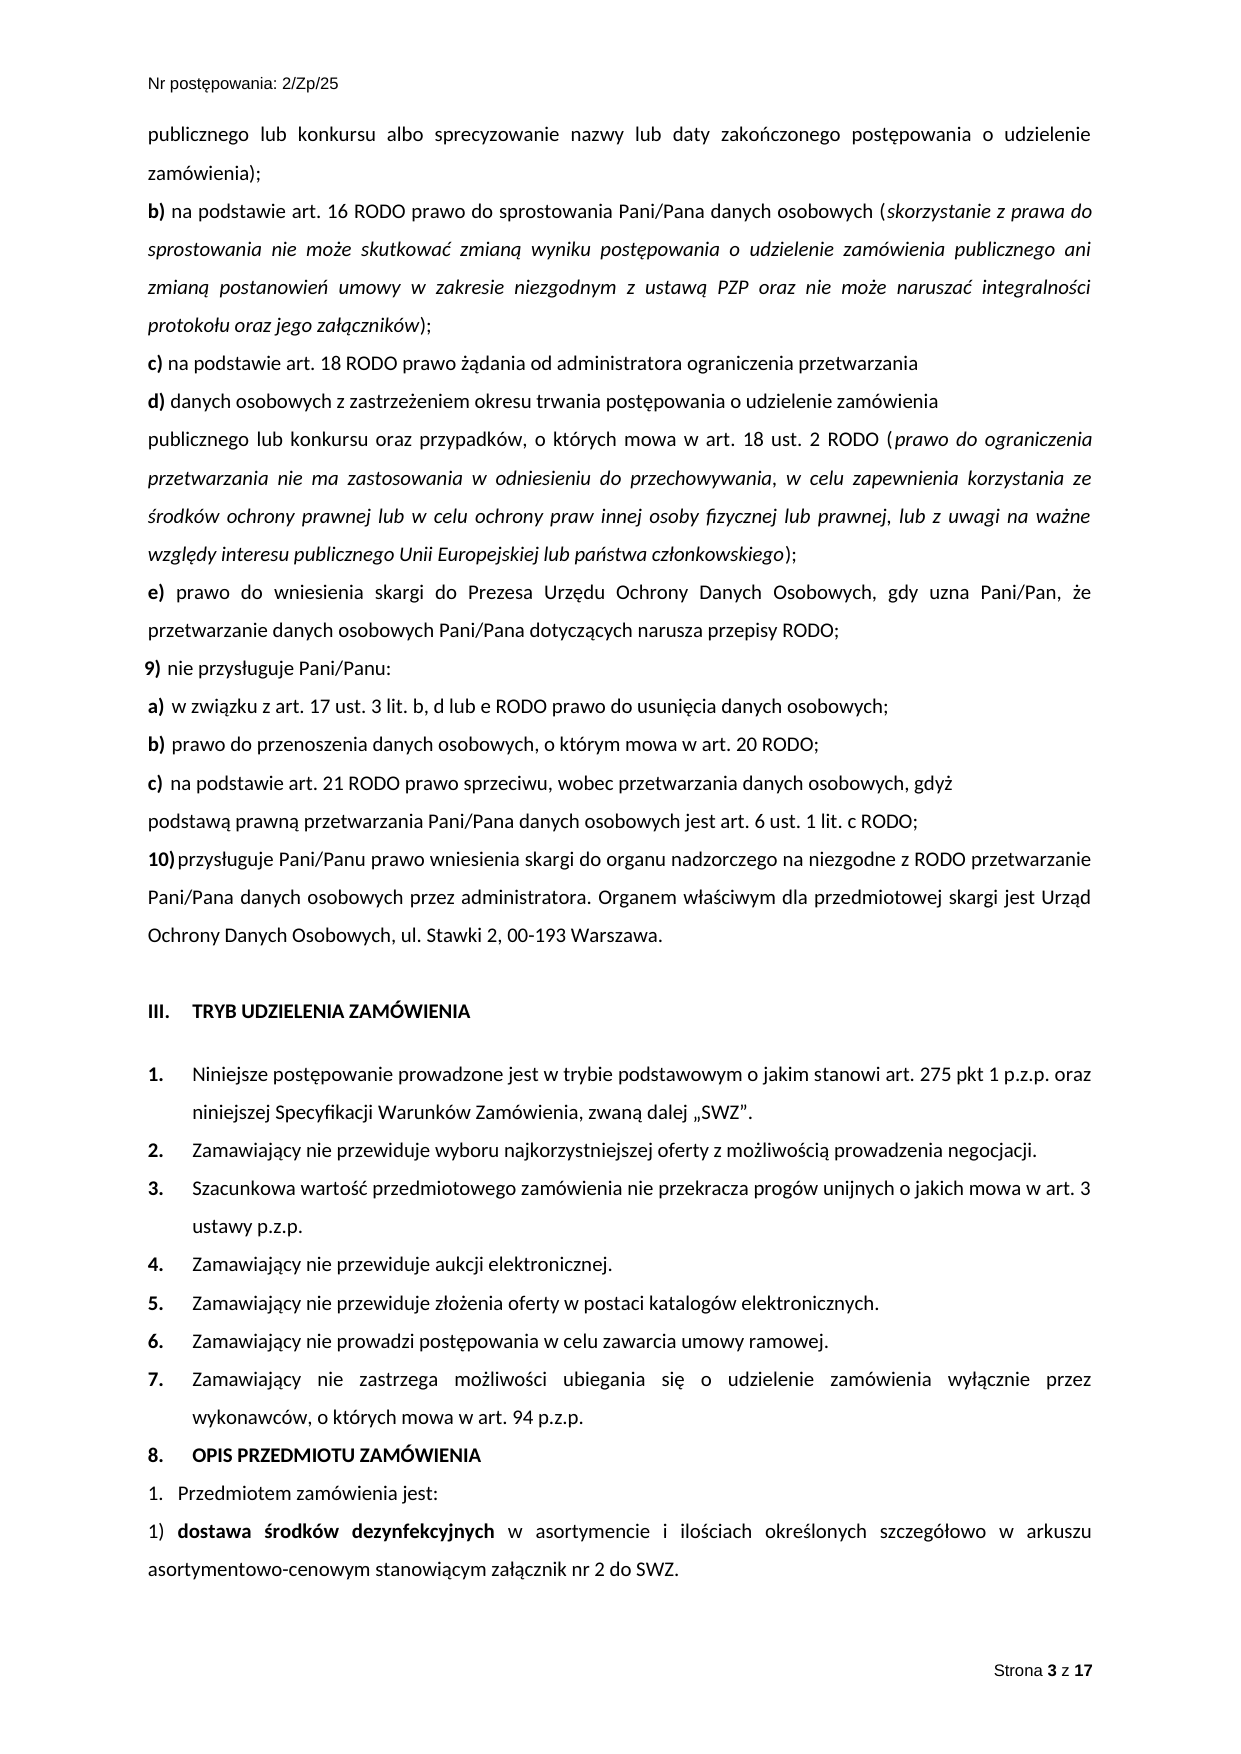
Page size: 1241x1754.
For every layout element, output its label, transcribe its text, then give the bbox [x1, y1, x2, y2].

text 1. Przedmiotem zamówienia jest: [148, 1480, 1092, 1506]
list Zamawiający nie zastrzega możliwości ubiegania się o udzielenie zamówienia wyłącznie przez wykonawców, o których mowa w art. 94 p.z.p. [148, 1366, 1092, 1429]
list Szacunkowa wartość przedmiotowego zamówienia nie przekracza progów unijnych o jakich mowa w art. 3 ustawy p.z.p. [148, 1175, 1092, 1239]
text 1) dostawa środków dezynfekcyjnych w asortymencie i ilościach określonych szczegółowo w arkuszu asortymentowo-cenowym stanowiącym załącznik nr 2 do SWZ. [148, 1518, 1092, 1582]
text e) prawo do wniesienia skargi do Prezesa Urzędu Ochrony Danych Osobowych, gdy uzna Pani/Pan, że przetwarzanie danych osobowych Pani/Pana dotyczących narusza przepisy RODO; [148, 579, 1092, 643]
text c) na podstawie art. 18 RODO prawo żądania od administratora ograniczenia przetwarzania [148, 350, 1092, 376]
list przysługuje Pani/Panu prawo wniesienia skargi do organu nadzorczego na niezgodne z RODO przetwarzanie Pani/Pana danych osobowych przez administratora. Organem właściwym dla przedmiotowej skargi jest Urząd Ochrony Danych Osobowych, ul. Stawki 2, 00-193 Warszawa. [148, 846, 1092, 948]
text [148, 122, 1092, 185]
list Zamawiający nie przewiduje aukcji elektronicznej. [148, 1252, 1092, 1277]
text podstawą prawną przetwarzania Pani/Pana danych osobowych jest art. 6 ust. 1 lit. c RODO; [148, 808, 1092, 833]
text d) danych osobowych z zastrzeżeniem okresu trwania postępowania o udzielenie zamówienia [148, 388, 1092, 414]
list Zamawiający nie przewiduje wyboru najkorzystniejszej oferty z możliwością prowadzenia negocjacji. [148, 1137, 1092, 1163]
list prawo do przenoszenia danych osobowych, o którym mowa w art. 20 RODO; [148, 732, 1092, 757]
list na podstawie art. 21 RODO prawo sprzeciwu, wobec przetwarzania danych osobowych, gdyż [148, 770, 1092, 795]
list Zamawiający nie prowadzi postępowania w celu zawarcia umowy ramowej. [148, 1328, 1092, 1353]
text b) na podstawie art. 16 RODO prawo do sprostowania Pani/Pana danych osobowych (skorzystanie z prawa do sprostowania nie może skutkować zmianą wyniku postępowania o udzielenie zamówienia publicznego ani zmianą postanowień umowy w zakresie niezgodnym z ustawą PZP oraz nie może naruszać integralności protokołu oraz jego załączników); [148, 198, 1092, 338]
list TRYB UDZIELENIA ZAMÓWIENIA [148, 998, 1092, 1023]
text publicznego lub konkursu oraz przypadków, o których mowa w art. 18 ust. 2 RODO (prawo do ograniczenia przetwarzania nie ma zastosowania w odniesieniu do przechowywania, w celu zapewnienia korzystania ze środków ochrony prawnej lub w celu ochrony praw innej osoby fizycznej lub prawnej, lub z uwagi na ważne względy interesu publicznego Unii Europejskiej lub państwa członkowskiego); [148, 427, 1092, 566]
list Zamawiający nie przewiduje złożenia oferty w postaci katalogów elektronicznych. [148, 1290, 1092, 1315]
list OPIS PRZEDMIOTU ZAMÓWIENIA [148, 1442, 1092, 1468]
list nie przysługuje Pani/Panu: [144, 655, 1092, 681]
list Niniejsze postępowanie prowadzone jest w trybie podstawowym o jakim stanowi art. 275 pkt 1 p.z.p. oraz niniejszej Specyfikacji Warunków Zamówienia, zwaną dalej „SWZ”. [148, 1061, 1092, 1124]
list w związku z art. 17 ust. 3 lit. b, d lub e RODO prawo do usunięcia danych osobowych; [148, 693, 1092, 719]
